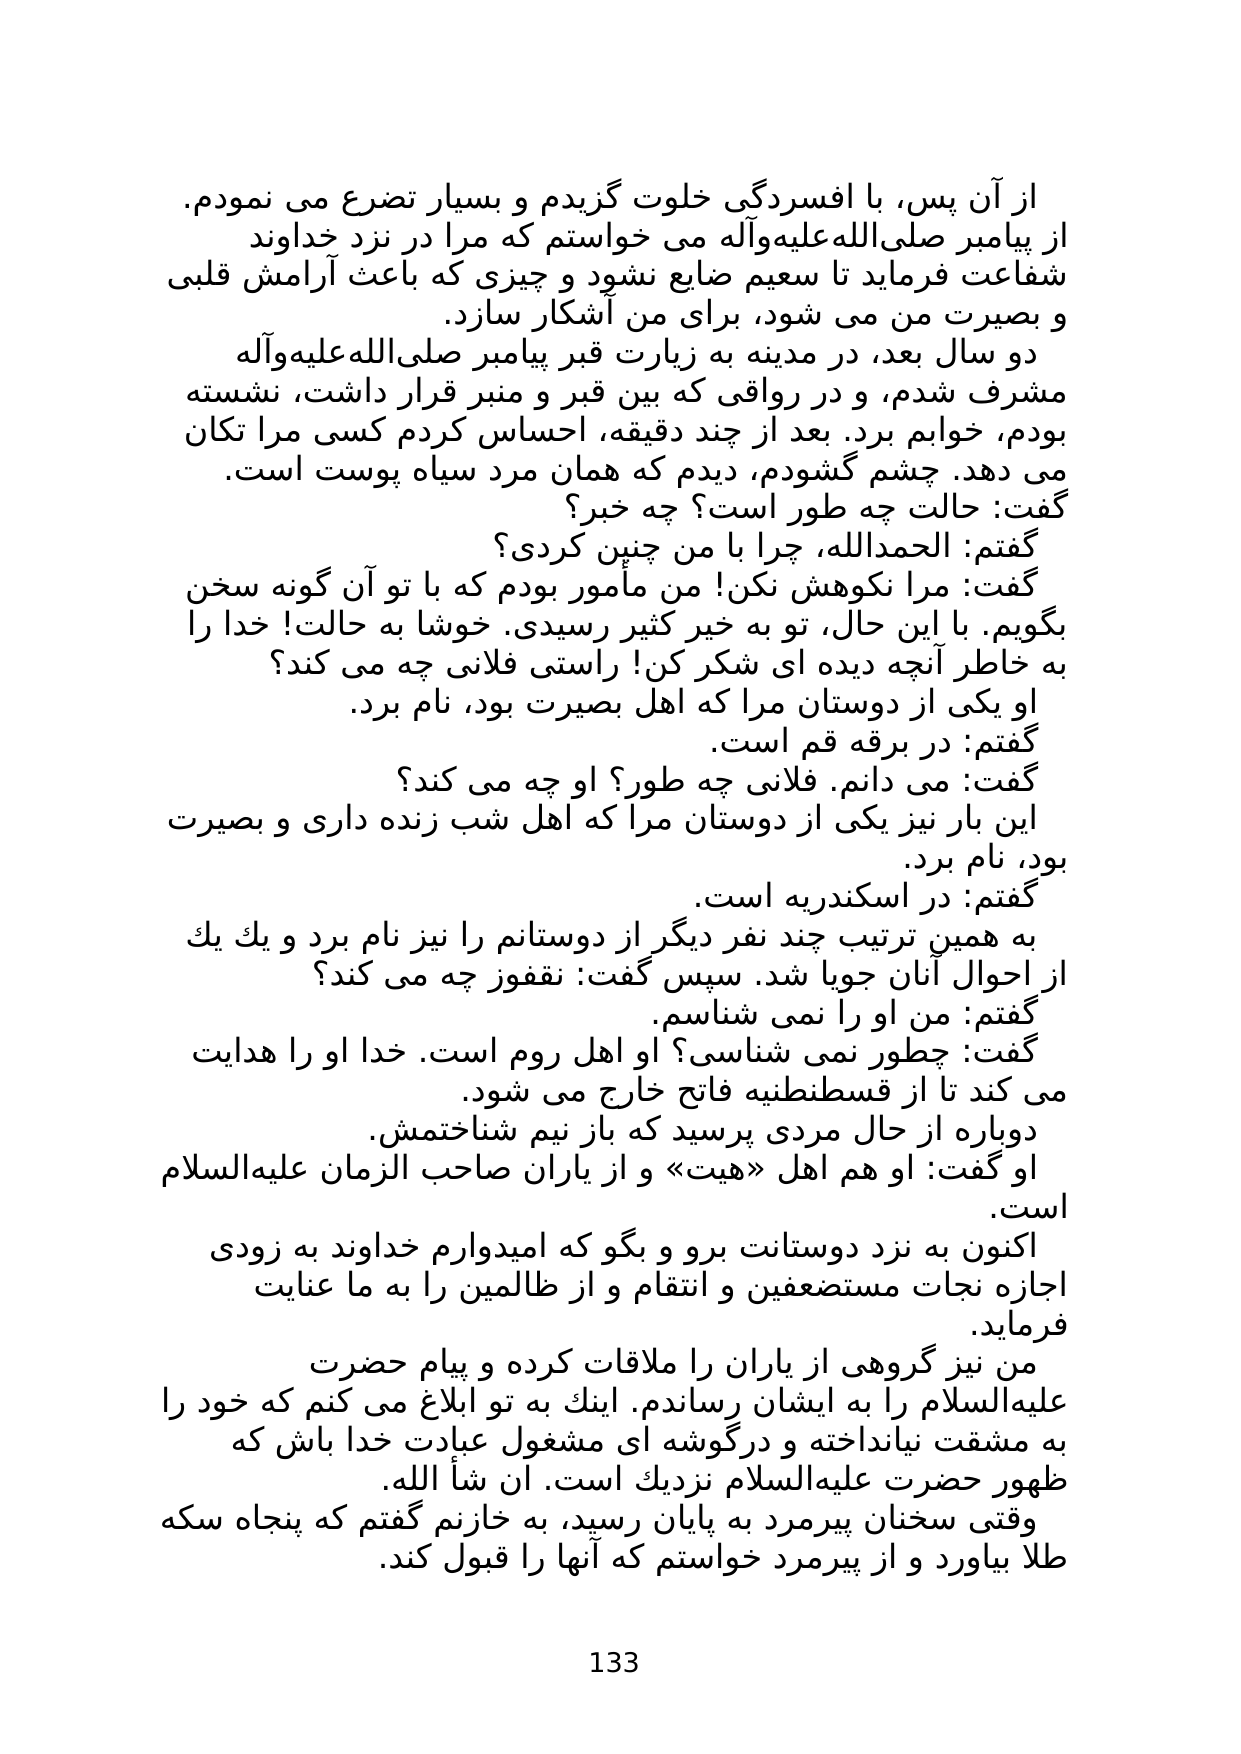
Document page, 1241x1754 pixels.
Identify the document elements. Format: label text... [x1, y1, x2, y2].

text گفتم: من او را نمى شناسم. [159, 993, 1069, 1032]
text او گفت: او هم اهل «هيت» و از ياران صاحب الزمان عليه‌السلام است. [159, 1148, 1069, 1226]
text به همين ترتيب چند نفر ديگر از دوستانم را نيز نام برد و يك يك از احوال آنان جويا شد. سپس گفت: نقفوز چه مى كند؟ [159, 915, 1069, 993]
text گفت: چطور نمى شناسى؟ او اهل روم است. خدا او را هدايت مى كند تا از قسطنطنيه فاتح خارج مى شود. [159, 1032, 1069, 1110]
text گفت: مرا نكوهش نكن! من مأمور بودم كه با تو آن گونه سخن بگويم. با اين حال، تو به خير كثير رسيدى. خوشا به حالت! خدا را به خاطر آنچه ديده اى شكر كن! راستى فلانى چه مى كند؟ [159, 566, 1069, 682]
text گفت: مى دانم. فلانى چه طور؟ او چه مى كند؟ [159, 760, 1069, 799]
text اين بار نيز يكى از دوستان مرا كه اهل شب زنده دارى و بصيرت بود، نام برد. [159, 799, 1069, 877]
text او يكى از دوستان مرا كه اهل بصيرت بود، نام برد. [159, 682, 1069, 721]
text گفتم: در برقه قم است. [159, 721, 1069, 760]
text از آن پس، با افسردگى خلوت گزيدم و بسيار تضرع مى نمودم. از پيامبر صلى‌الله‌عليه‌وآله مى خواستم كه مرا در نزد خداوند شفاعت فرمايد تا سعيم ضايع نشود و چيزى كه باعث آرامش قلبى و بصيرت من مى شود، براى من آشكار سازد. [159, 177, 1069, 333]
text من نيز گروهى از ياران را ملاقات كرده و پيام حضرت عليه‌السلام را به ايشان رساندم. اينك به تو ابلاغ مى كنم كه خود را به مشقت نيانداخته و درگوشه اى مشغول عبادت خدا باش كه ظهور حضرت عليه‌السلام نزديك است. ان شأ الله. [159, 1343, 1069, 1498]
text دوباره از حال مردى پرسيد كه باز نيم شناختمش. [159, 1110, 1069, 1148]
text گفتم: الحمدالله، چرا با من چنين كردى؟ [159, 527, 1069, 566]
text دو سال بعد، در مدينه به زيارت قبر پيامبر صلى‌الله‌عليه‌وآله مشرف شدم، و در رواقى كه بين قبر و منبر قرار داشت، نشسته بودم، خوابم برد. بعد از چند دقيقه، احساس كردم كسى مرا تكان مى دهد. چشم گشودم، ديدم كه همان مرد سياه پوست است. گفت: حالت چه طور است؟ چه خبر؟ [159, 333, 1069, 527]
text وقتى سخنان پيرمرد به پايان رسيد، به خازنم گفتم كه پنجاه سكه طلا بياورد و از پيرمرد خواستم كه آنها را قبول كند. [159, 1498, 1069, 1576]
text گفتم: در اسكندريه است. [159, 877, 1069, 915]
text اكنون به نزد دوستانت برو و بگو كه اميدوارم خداوند به زودى اجازه نجات مستضعفين و انتقام و از ظالمين را به ما عنايت فرمايد. [159, 1226, 1069, 1343]
